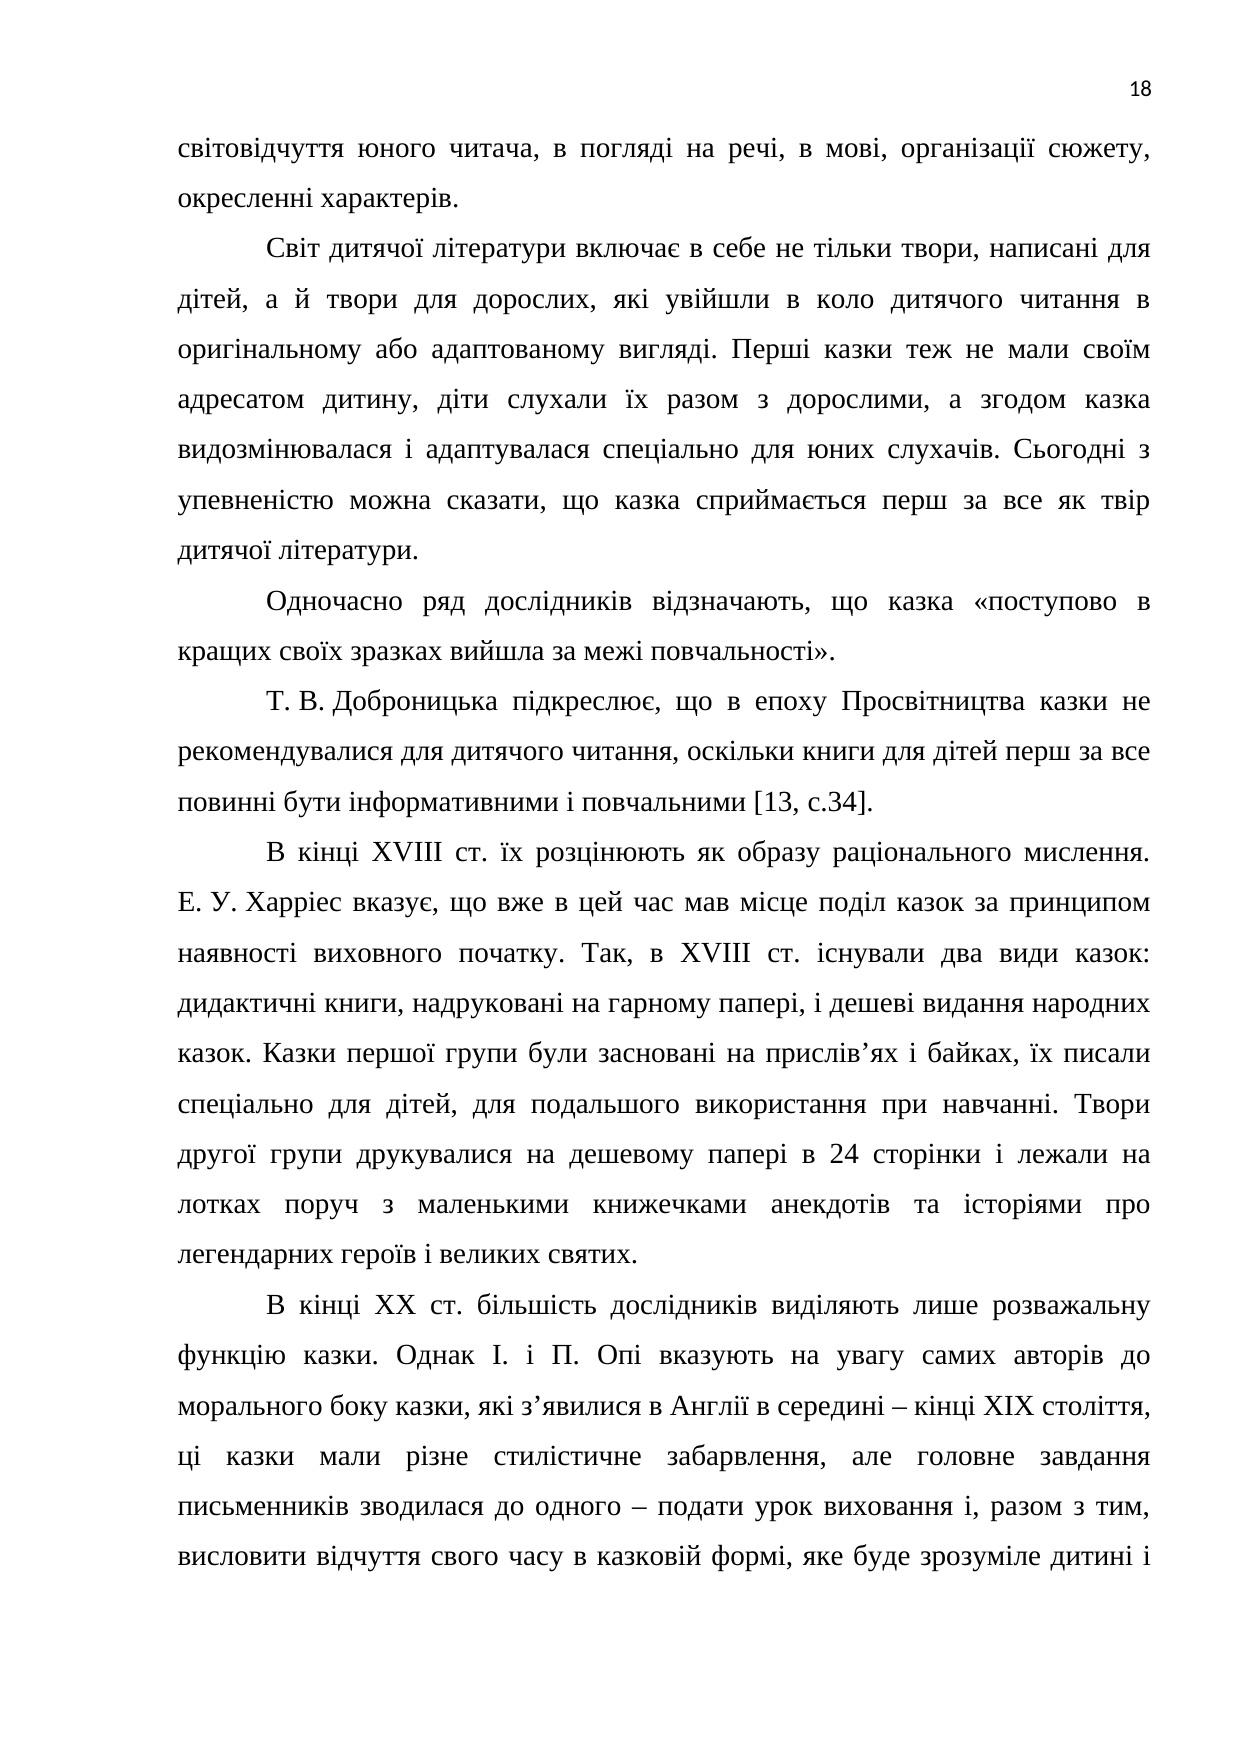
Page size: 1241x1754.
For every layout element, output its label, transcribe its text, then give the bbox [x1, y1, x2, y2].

text В кінці XVIII ст. їх розцінюють як образу раціонального мислення. Е. У. Харріес вказує, що вже в цей час мав місце поділ казок за принципом наявності виховного початку. Так, в XVIII ст. існували два види казок: дидактичні книги, надруковані на гарному папері, і дешеві видання народних казок. Казки першої групи були засновані на прислів’ях і байках, їх писали спеціально для дітей, для подальшого використання при навчанні. Твори другої групи друкувалися на дешевому папері в 24 сторінки і лежали на лотках поруч з маленькими книжечками анекдотів та історіями про легендарних героїв і великих святих. [177, 834, 1152, 1270]
text Одночасно ряд дослідників відзначають, що казка «поступово в кращих своїх зразках вийшла за межі повчальності». [177, 583, 1152, 666]
text Світ дитячої літератури включає в себе не тільки твори, написані для дітей, а й твори для дорослих, які увійшли в коло дитячого читання в оригінальному або адаптованому вигляді. Перші казки теж не мали своїм адресатом дитину, діти слухали їх разом з дорослими, а згодом казка видозмінювалася і адаптувалася спеціально для юних слухачів. Сьогодні з упевненістю можна сказати, що казка сприймається перш за все як твір дитячої літератури. [177, 230, 1152, 566]
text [177, 1287, 1152, 1572]
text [177, 130, 1152, 214]
text Т. В. Доброницька підкреслює, що в епоху Просвітництва казки не рекомендувалися для дитячого читання, оскільки книги для дітей перш за все повинні бути інформативними і повчальними [13, с.34]. [177, 683, 1152, 817]
